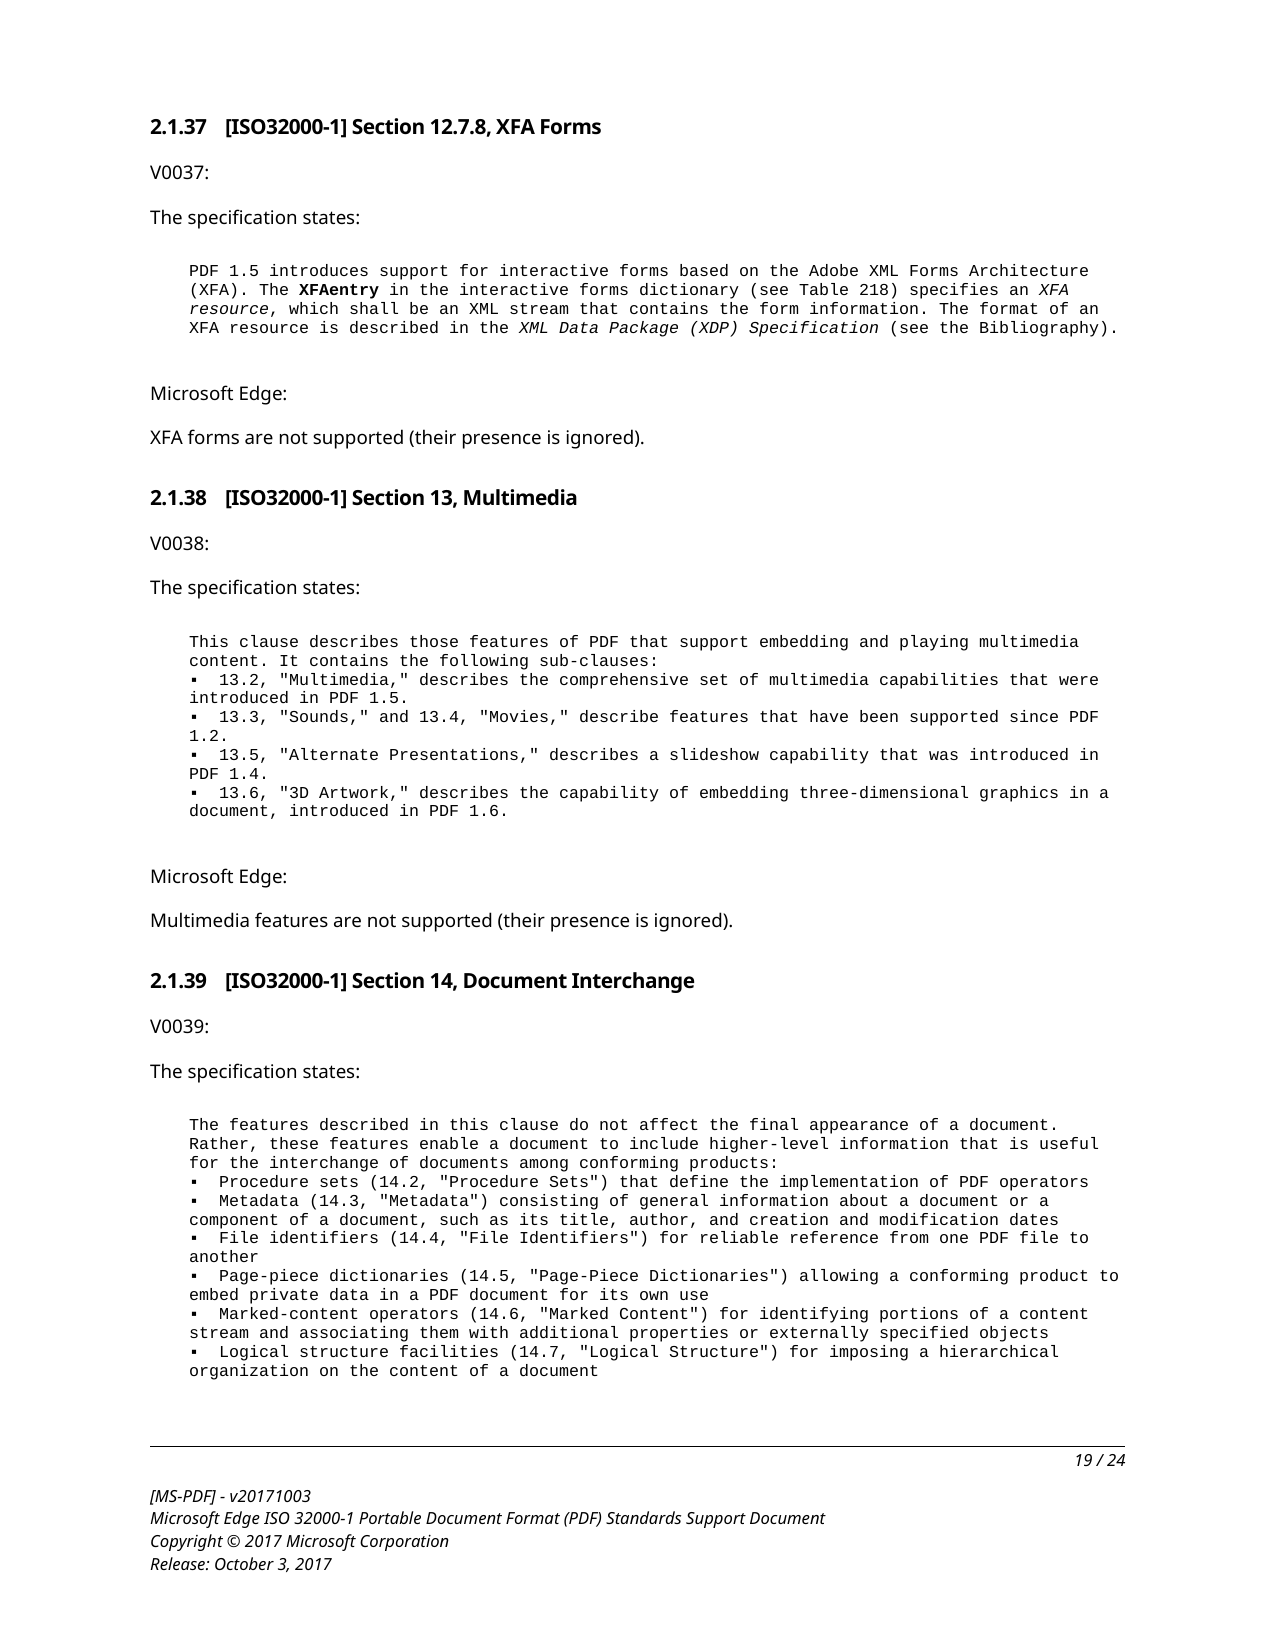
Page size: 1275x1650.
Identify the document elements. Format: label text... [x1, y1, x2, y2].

text The specification states: [150, 574, 1125, 600]
subtitle [ISO32000-1] Section 12.7.8, XFA Forms [150, 112, 1125, 141]
subtitle [ISO32000-1] Section 14, Document Interchange [150, 967, 1125, 995]
text ▪ Page-piece dictionaries (14.5, "Page-Piece Dictionaries") allowing a conforming product to embed private data in a PDF document for its own use [175, 1253, 1137, 1291]
text The specification states: [150, 1058, 1125, 1084]
text ▪ Logical structure facilities (14.7, "Logical Structure") for imposing a hierarchical organization on the content of a document [175, 1329, 1137, 1391]
text ▪ 13.3, "Sounds," and 13.4, "Movies," describe features that have been supported since PDF 1.2. [175, 694, 1137, 732]
text The specification states: [150, 204, 1125, 229]
text ▪ File identifiers (14.4, "File Identifiers") for reliable reference from one PDF file to another [175, 1216, 1137, 1253]
text XFA forms are not supported (their presence is ignored). [150, 424, 1125, 450]
text ▪ Marked-content operators (14.6, "Marked Content") for identifying portions of a content stream and associating them with additional properties or externally specified objects [175, 1291, 1137, 1329]
text Microsoft Edge: [150, 863, 1125, 889]
text ▪ 13.5, "Alternate Presentations," describes a slideshow capability that was introduced in PDF 1.4. [175, 732, 1137, 769]
text ▪ 13.2, "Multimedia," describes the comprehensive set of multimedia capabilities that were introduced in PDF 1.5. [175, 656, 1137, 694]
text V0038: [150, 530, 1125, 556]
subtitle [ISO32000-1] Section 13, Multimedia [150, 483, 1125, 511]
text This clause describes those features of PDF that support embedding and playing multimedia content. It contains the following sub-clauses: [175, 625, 1137, 656]
text V0039: [150, 1014, 1125, 1039]
text ▪ Procedure sets (14.2, "Procedure Sets") that define the implementation of PDF operators [175, 1159, 1137, 1178]
text The features described in this clause do not affect the final appearance of a document. Rather, these features enable a document to include higher-level information that is useful for the interchange of documents among conforming products: [175, 1109, 1137, 1159]
text ▪ 13.6, "3D Artwork," describes the capability of embedding three-dimensional graphics in a document, introduced in PDF 1.6. [175, 769, 1137, 832]
text PDF 1.5 introduces support for interactive forms based on the Adobe XML Forms Architecture (XFA). The XFAentry in the interactive forms dictionary (see Table 218) specifies an XFA resource, which shall be an XML stream that contains the form information. The format of an XFA resource is described in the XML Data Package (XDP) Specification (see the Bibliography). [175, 255, 1137, 349]
text Multimedia features are not supported (their presence is ignored). [150, 908, 1125, 933]
text Microsoft Edge: [150, 380, 1125, 405]
text ▪ Metadata (14.3, "Metadata") consisting of general information about a document or a component of a document, such as its title, author, and creation and modification dates [175, 1178, 1137, 1216]
text V0037: [150, 160, 1125, 185]
